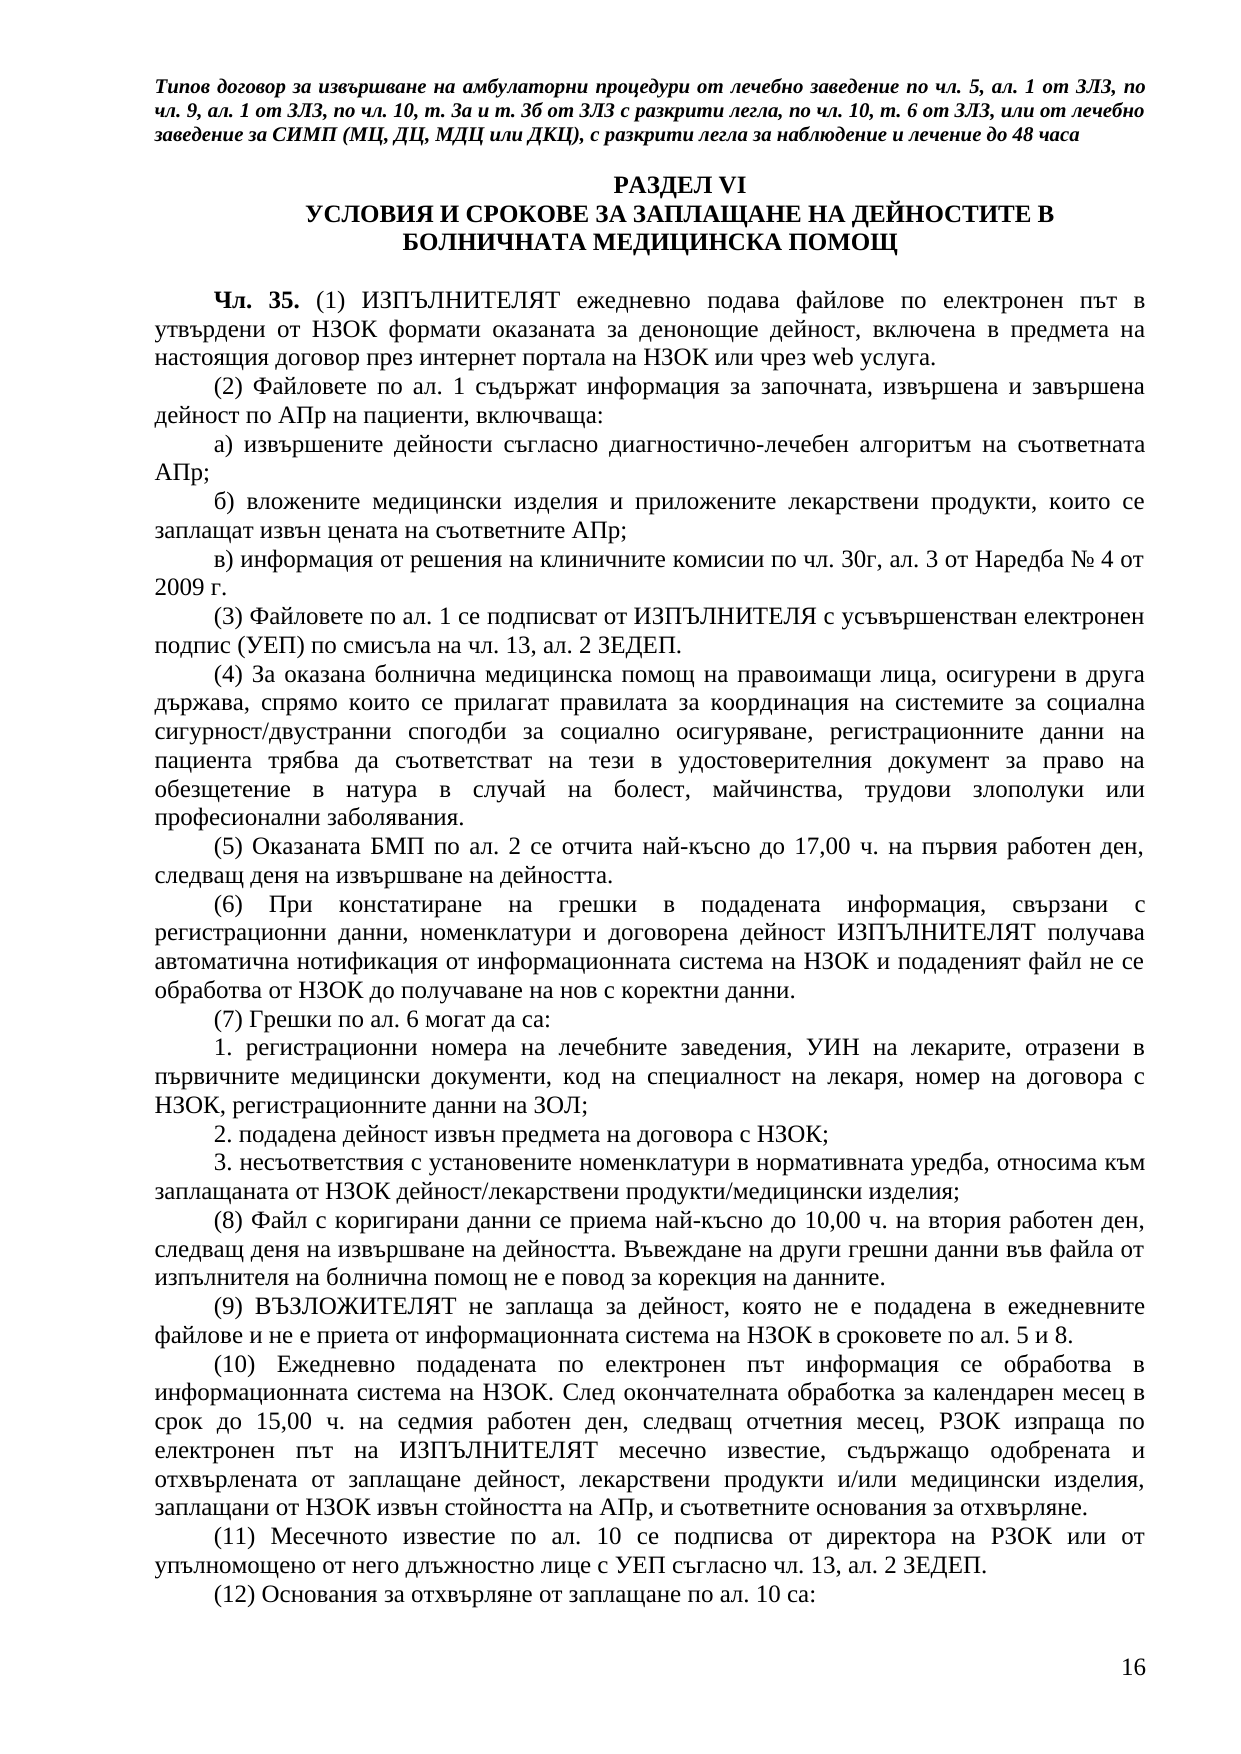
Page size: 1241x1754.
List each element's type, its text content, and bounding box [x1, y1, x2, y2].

text (11) Месечното известие по ал. 10 се подписва от директора на РЗОК или от упълномощено от него длъжностно лице с УЕП съгласно чл. 13, ал. 2 ЗЕДЕП. [154, 1521, 1146, 1579]
text а) извършените дейности съгласно диагностично-лечебен алгоритъм на съответната АПр; [154, 429, 1146, 486]
text 2. подадена дейност извън предмета на договора с НЗОК; [154, 1119, 1146, 1147]
text (3) Файловете по ал. 1 се подписват от ИЗПЪЛНИТЕЛЯ с усъвършенстван електронен подпис (УЕП) по смисъла на чл. 13, ал. 2 ЗЕДЕП. [154, 601, 1146, 659]
text (4) За оказана болнична медицинска помощ на правоимащи лица, осигурени в друга държава, спрямо които се прилагат правилата за координация на системите за социална сигурност/двустранни спогодби за социално осигуряване, регистрационните данни на пациента трябва да съответстват на тези в удостоверителния документ за право на обезщетение в натура в случай на болест, майчинства, трудови злополуки или професионални заболявания. [154, 659, 1146, 831]
text (6) При констатиране на грешки в подадената информация, свързани с регистрационни данни, номенклатури и договорена дейност ИЗПЪЛНИТЕЛЯТ получава автоматична нотификация от информационната система на НЗОК и подаденият файл не се обработва от НЗОК до получаване на нов с коректни данни. [154, 889, 1146, 1004]
text б) вложените медицински изделия и приложените лекарствени продукти, които се заплащат извън цената на съответните АПр; [154, 486, 1146, 544]
text 3. несъответствия с установените номенклатури в нормативната уредба, относима към заплащаната от НЗОК дейност/лекарствени продукти/медицински изделия; [154, 1147, 1146, 1205]
text Чл. 35. (1) ИЗПЪЛНИТЕЛЯТ ежедневно подава файлове по електронен път в утвърдени от НЗОК формати оказаната за денонощие дейност, включена в предмета на настоящия договор през интернет портала на НЗОК или чрез web услуга. [154, 285, 1146, 371]
text в) информация от решения на клиничните комисии по чл. 30г, ал. 3 от Наредба № 4 от 2009 г. [154, 544, 1146, 601]
text (7) Грешки по ал. 6 могат да са: [154, 1004, 1146, 1032]
text (10) Ежедневно подадената по електронен път информация се обработва в информационната система на НЗОК. След окончателната обработка за календарен месец в срок до 15,00 ч. на седмия работен ден, следващ отчетния месец, РЗОК изпраща по електронен път на ИЗПЪЛНИТЕЛЯТ месечно известие, съдържащо одобрената и отхвърлената от заплащане дейност, лекарствени продукти и/или медицински изделия, заплащани от НЗОК извън стойността на АПр, и съответните основания за отхвърляне. [154, 1349, 1146, 1521]
text (8) Файл с коригирани данни се приема най-късно до 10,00 ч. на втория работен ден, следващ деня на извършване на дейността. Въвеждане на други грешни данни във файла от изпълнителя на болнична помощ не е повод за корекция на данните. [154, 1205, 1146, 1291]
text (9) ВЪЗЛОЖИТЕЛЯТ не заплаща за дейност, която не е подадена в ежедневните файлове и не е приета от информационната система на НЗОК в сроковете по ал. 5 и 8. [154, 1291, 1146, 1349]
text (12) Основания за отхвърляне от заплащане по ал. 10 са: [154, 1579, 1146, 1607]
text (5) Оказаната БМП по ал. 2 се отчита най-късно до 17,00 ч. на първия работен ден, следващ деня на извършване на дейността. [154, 831, 1146, 889]
text УСЛОВИЯ И СРОКОВЕ ЗА ЗАПЛАЩАНЕ НА ДЕЙНОСТИТЕ В БОЛНИЧНАТА МЕДИЦИНСКА ПОМОЩ [154, 199, 1146, 256]
text РАЗДЕЛ VI [154, 170, 1146, 199]
text (2) Файловете по ал. 1 съдържат информация за започната, извършена и завършена дейност по АПр на пациенти, включваща: [154, 371, 1146, 429]
text 1. регистрационни номера на лечебните заведения, УИН на лекарите, отразени в първичните медицински документи, код на специалност на лекаря, номер на договора с НЗОК, регистрационните данни на ЗОЛ; [154, 1032, 1146, 1119]
